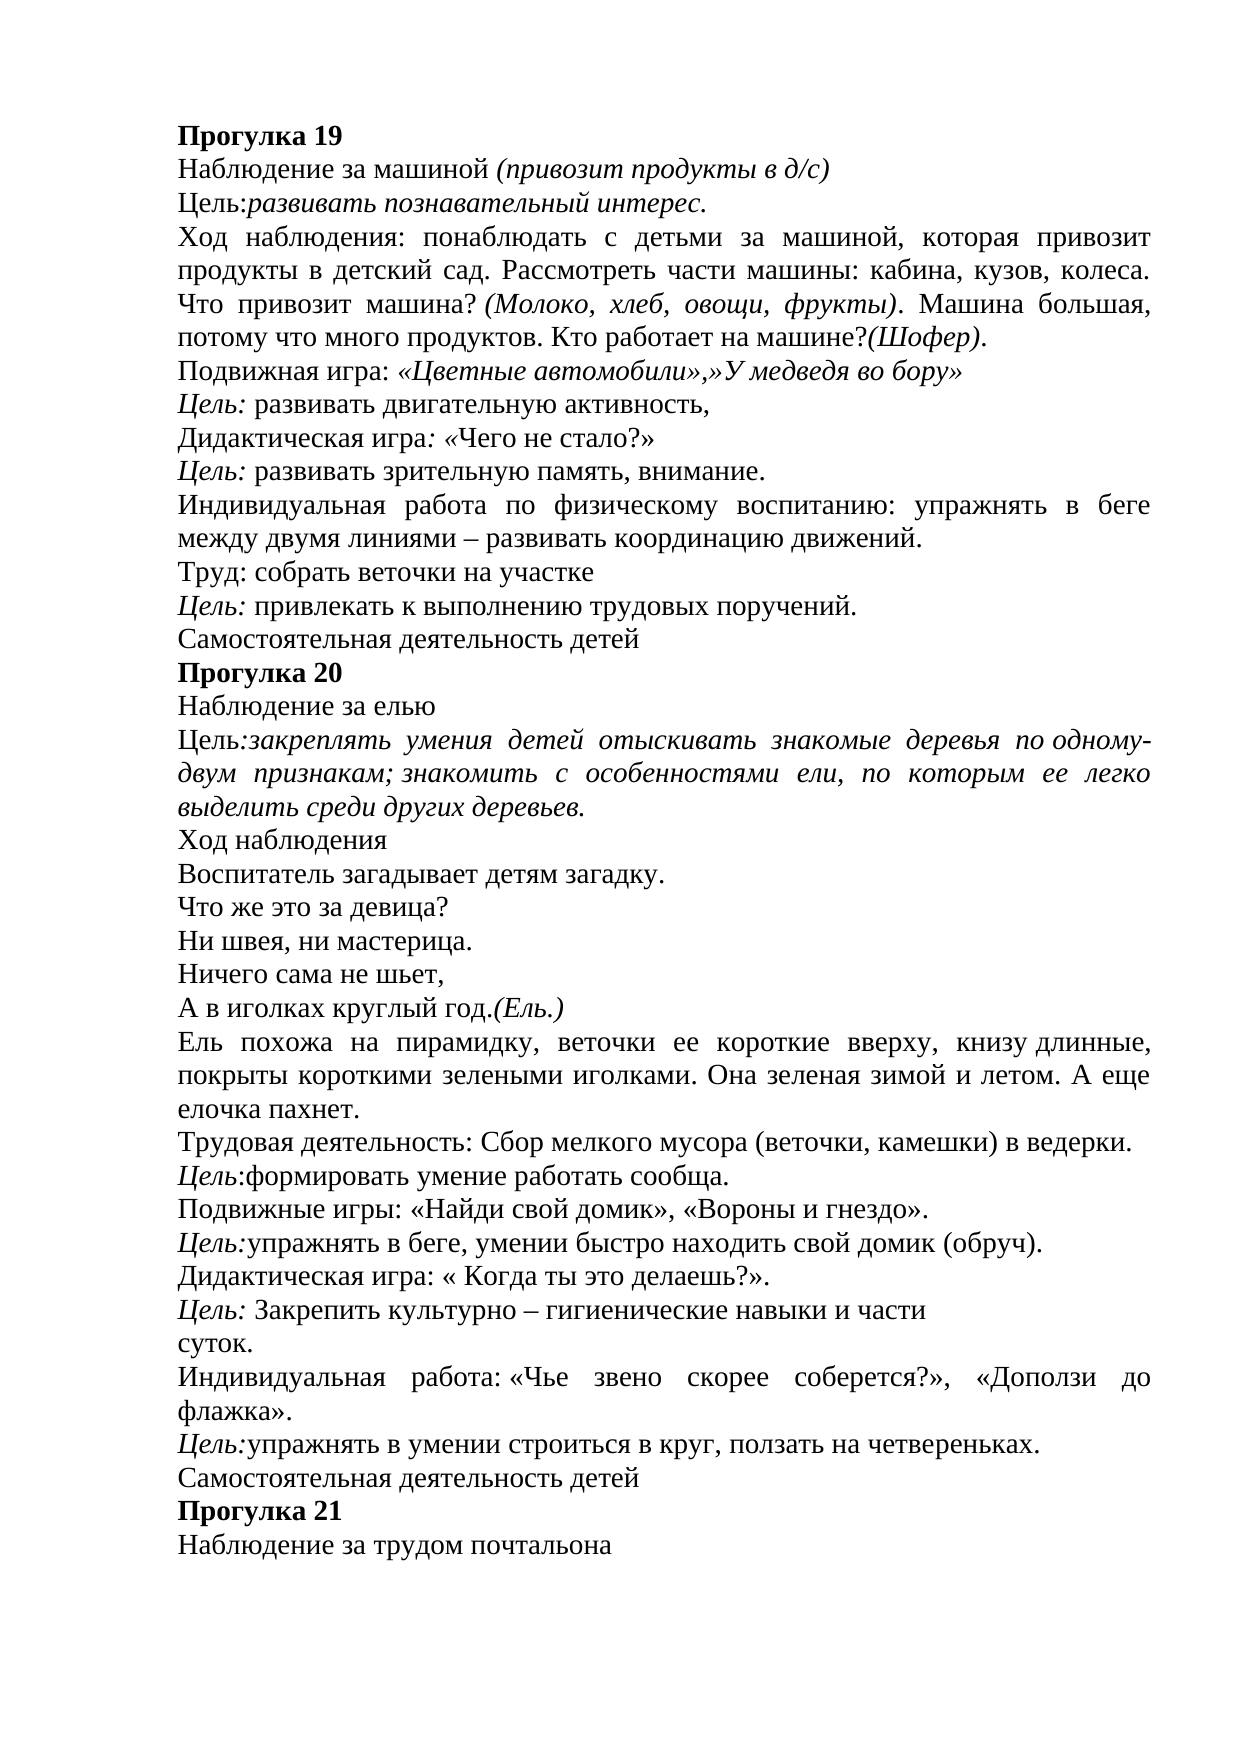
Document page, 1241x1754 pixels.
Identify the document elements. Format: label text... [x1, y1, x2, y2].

text Цель:закреплять умения детей отыскивать знакомые деревья по одному-двум признакам; знакомить с особенностями ели, по которым ее легко выделить среди других деревьев. [177, 722, 1152, 822]
text Ход наблюдения [177, 822, 1152, 856]
text Что же это за девица? [177, 889, 1152, 923]
text Прогулка 19 [177, 118, 1152, 152]
text Наблюдение за трудом почтальона [177, 1527, 1152, 1560]
text Прогулка 20 [177, 655, 1152, 688]
text Ничего сама не шьет, [177, 957, 1152, 990]
text Цель:упражнять в умении строиться в круг, ползать на четвереньках. [177, 1426, 1152, 1460]
text Дидактическая игра: «Чего не стало?» [177, 420, 1152, 453]
text Подвижная игра: «Цветные автомобили»,»У медведя во бору» [177, 353, 1152, 386]
text Прогулка 21 [177, 1493, 1152, 1527]
text Наблюдение за машиной (привозит продукты в д/с) [177, 152, 1152, 185]
text Индивидуальная работа по физическому воспитанию: упражнять в беге между двумя линиями – развивать координацию движений. [177, 487, 1152, 554]
text Цель:формировать умение работать сообща. [177, 1158, 1152, 1191]
text Самостоятельная деятельность детей [177, 1460, 1152, 1493]
text Индивидуальная работа: «Чье звено скорее соберется?», «Доползи до флажка». [177, 1359, 1152, 1426]
text Наблюдение за елью [177, 688, 1152, 722]
text Подвижные игры: «Найди свой домик», «Вороны и гнездо». [177, 1191, 1152, 1225]
text Трудовая деятельность: Сбор мелкого мусора (веточки, камешки) в ведерки. [177, 1124, 1152, 1158]
text Дидактическая игра: « Когда ты это делаешь?». [177, 1258, 1152, 1292]
text Труд: собрать веточки на участке [177, 554, 1152, 588]
text А в иголках круглый год.(Ель.) [177, 990, 1152, 1024]
text Цель:развивать познавательный интерес. [177, 185, 1152, 219]
text Цель:упражнять в беге, умении быстро находить свой домик (обруч). [177, 1225, 1152, 1258]
text Самостоятельная деятельность детей [177, 621, 1152, 655]
text суток. [177, 1326, 1152, 1359]
text Цель: развивать двигательную активность, [177, 386, 1152, 420]
text Цель: Закрепить культурно – гигиенические навыки и части [177, 1292, 1152, 1326]
text Ни швея, ни мастерица. [177, 923, 1152, 957]
text Цель: развивать зрительную память, внимание. [177, 453, 1152, 487]
text Воспитатель загадывает детям загадку. [177, 856, 1152, 889]
text Ель похожа на пирамидку, веточки ее короткие вверху, книзу длинные, покрыты короткими зелеными иголками. Она зеленая зимой и летом. А еще елочка пахнет. [177, 1024, 1152, 1124]
text Ход наблюдения: понаблюдать с детьми за машиной, которая привозит продукты в детский сад. Рассмотреть части машины: кабина, кузов, колеса. Что привозит машина? (Молоко, хлеб, овощи, фрукты). Машина большая, потому что много продуктов. Кто работает на машине?(Шофер). [177, 219, 1152, 353]
text Цель: привлекать к выполнению трудовых поручений. [177, 588, 1152, 621]
